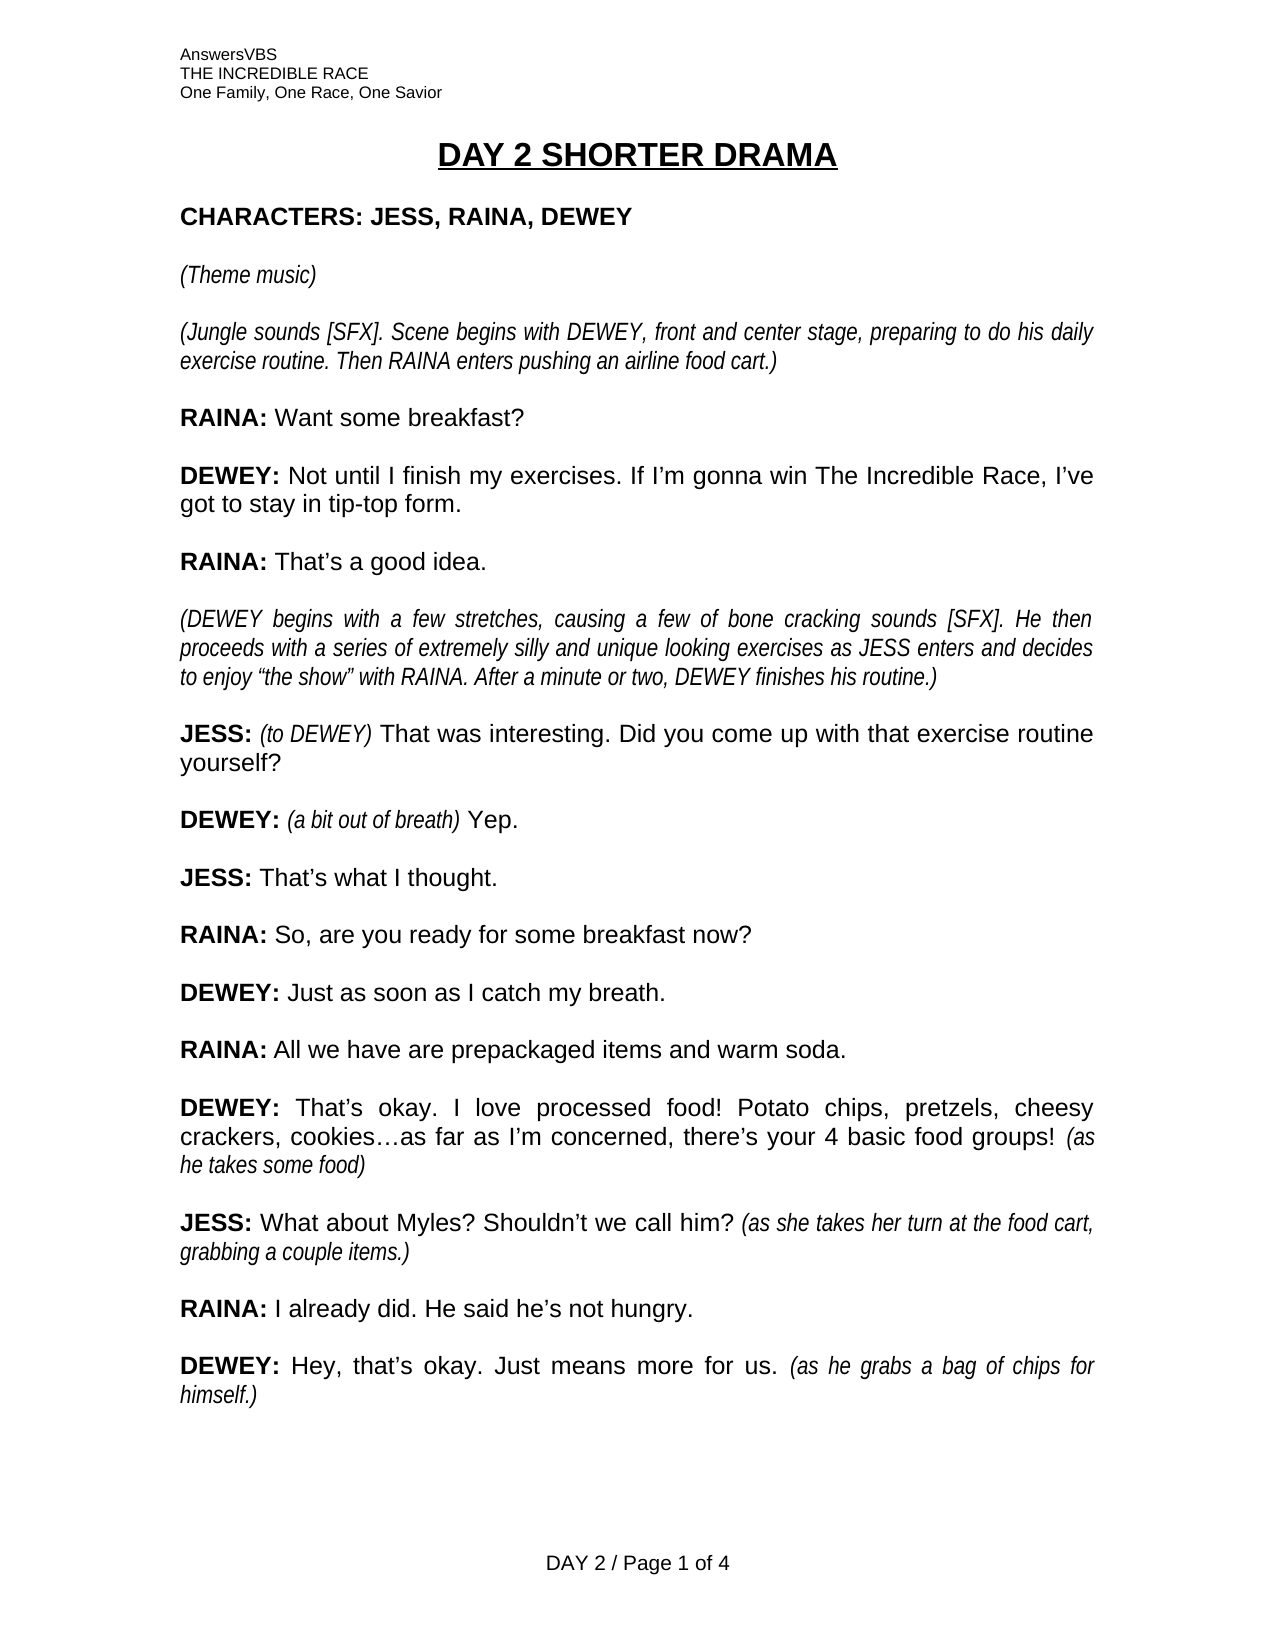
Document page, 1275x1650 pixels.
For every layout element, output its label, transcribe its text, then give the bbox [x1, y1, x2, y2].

text RAINA: That’s a good idea. [180, 547, 1095, 576]
text JESS: That’s what I thought. [180, 863, 1095, 892]
text JESS: (to DEWEY) That was interesting. Did you come up with that exercise routine yourself? [180, 719, 1095, 777]
text JESS: What about Myles? Shouldn’t we call him? (as she takes her turn at the food cart, grabbing a couple items.) [180, 1208, 1095, 1265]
text (Jungle sounds [SFX]. Scene begins with DEWEY, front and center stage, preparing to do his daily exercise routine. Then RAINA enters pushing an airline food cart.) [180, 317, 1095, 374]
text Raina: I already did. He said he’s not hungry. [180, 1294, 1095, 1323]
text DEWEY: Just as soon as I catch my breath. [180, 978, 1095, 1007]
text DEWEY: That’s okay. I love processed food! Potato chips, pretzels, cheesy crackers, cookies…as far as I’m concerned, there’s your 4 basic food groups! (as he takes some food) [180, 1093, 1095, 1179]
text RAINA: All we have are prepackaged items and warm soda. [180, 1035, 1095, 1064]
text DEWEY: Hey, that’s okay. Just means more for us. (as he grabs a bag of chips for himself.) [180, 1351, 1095, 1409]
subtitle DAY 2 SHORTER DRAMA [180, 135, 1095, 173]
text RAINA: So, are you ready for some breakfast now? [180, 920, 1095, 949]
text DEWEY: (a bit out of breath) Yep. [180, 805, 1095, 834]
text (Theme music) [180, 260, 1095, 288]
text DEWEY: Not until I finish my exercises. If I’m gonna win The Incredible Race, I’ve got to stay in tip-top form. [180, 461, 1095, 518]
text RAINA: Want some breakfast? [180, 403, 1095, 432]
text (DEWEY begins with a few stretches, causing a few of bone cracking sounds [SFX]. He then proceeds with a series of extremely silly and unique looking exercises as JESS enters and decides to enjoy “the show” with RAINA. After a minute or two, DEWEY finishes his routine.) [180, 604, 1095, 690]
text Characters: jess, RAINA, DEWEY [180, 202, 1095, 231]
